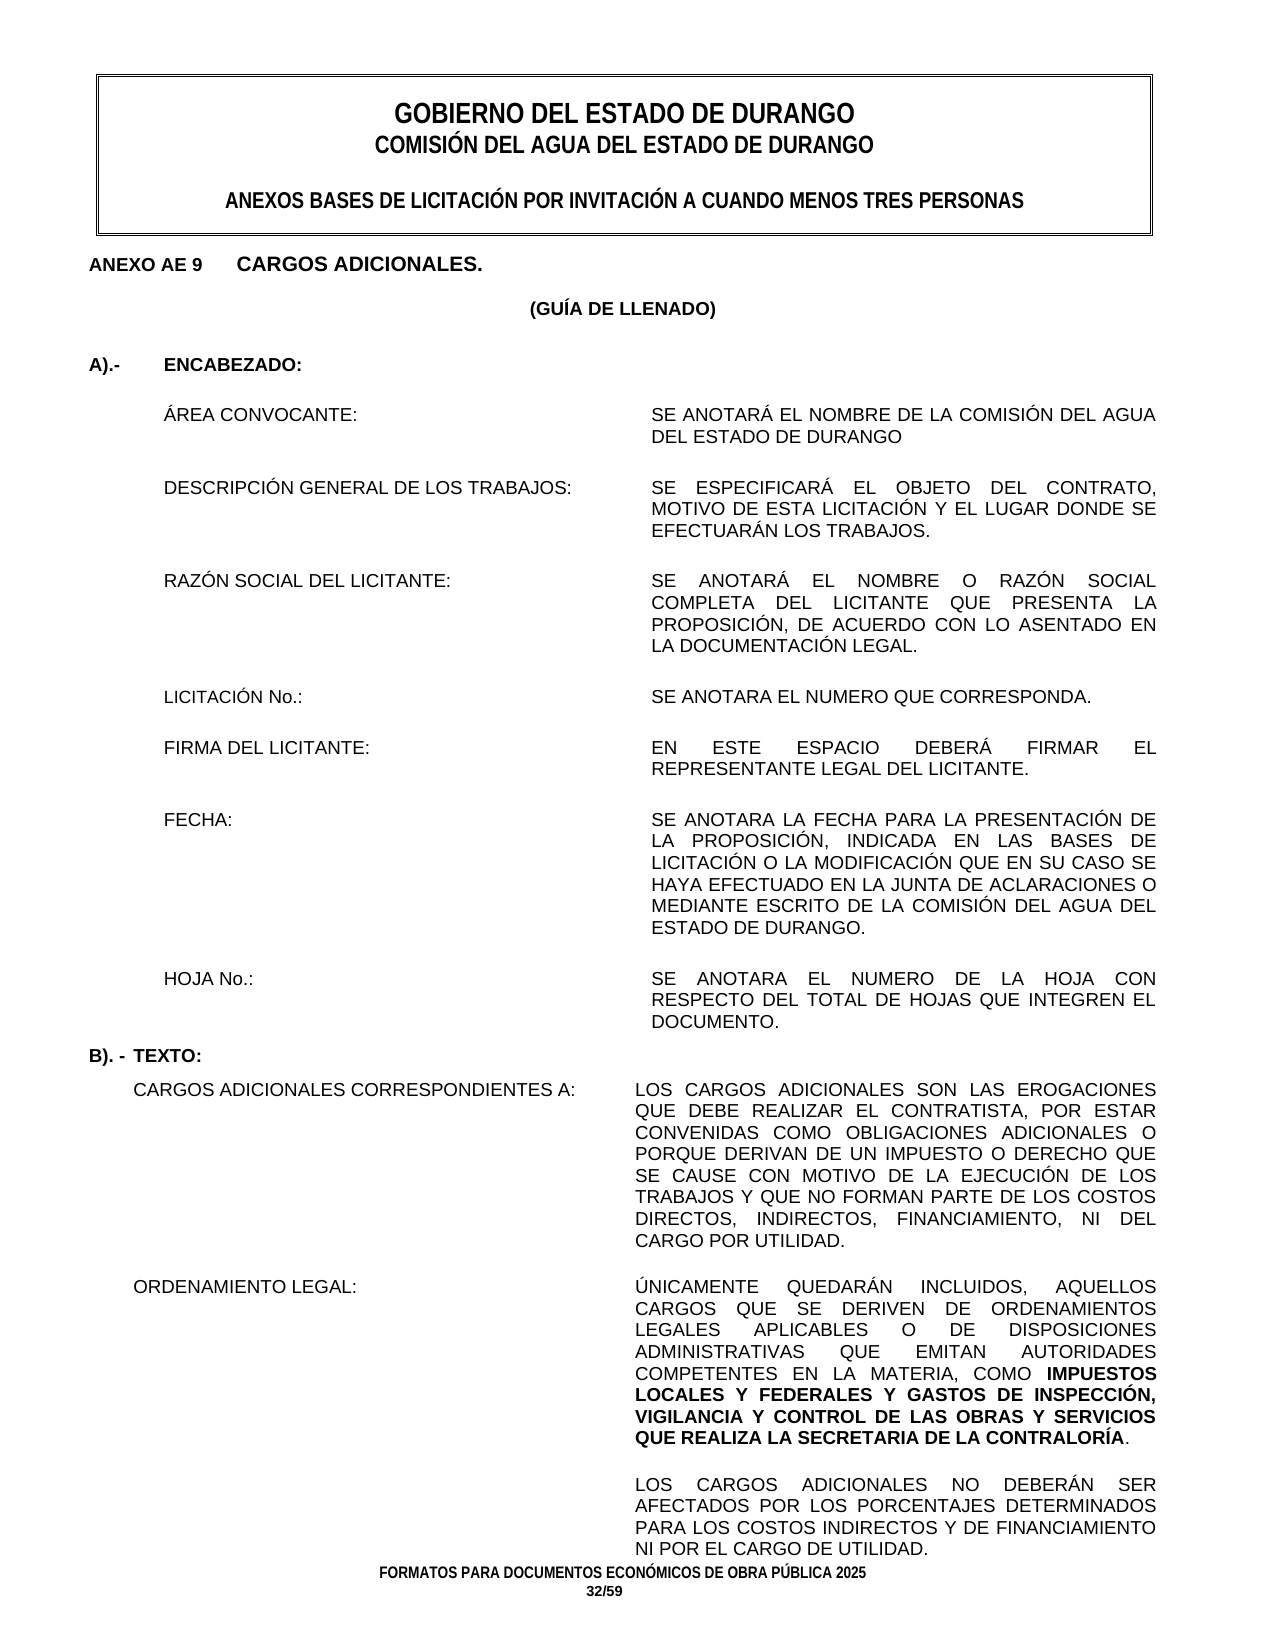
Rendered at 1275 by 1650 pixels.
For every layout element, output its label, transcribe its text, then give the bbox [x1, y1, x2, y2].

text LICITACIÓN No.: SE ANOTARA EL NUMERO QUE CORRESPONDA. [164, 686, 1157, 707]
text FIRMA DEL LICITANTE: EN ESTE ESPACIO DEBERÁ FIRMAR EL REPRESENTANTE LEGAL DEL LICITANTE. [164, 736, 1157, 779]
text LOS CARGOS ADICIONALES NO DEBERÁN SER AFECTADOS POR LOS PORCENTAJES DETERMINADOS PARA LOS COSTOS INDIRECTOS Y DE FINANCIAMIENTO NI POR EL CARGO DE UTILIDAD. [162, 1473, 1157, 1560]
text DESCRIPCIÓN GENERAL DE LOS TRABAJOS: SE ESPECIFICARÁ EL OBJETO DEL CONTRATO, MOTIVO DE ESTA LICITACIÓN Y EL LUGAR DONDE SE EFECTUARÁN LOS TRABAJOS. [164, 476, 1157, 541]
text FECHA: SE ANOTARA LA FECHA PARA LA PRESENTACIÓN DE LA PROPOSICIÓN, INDICADA EN LAS BASES DE LICITACIÓN O LA MODIFICACIÓN QUE EN SU CASO SE HAYA EFECTUADO EN LA JUNTA DE ACLARACIONES O MEDIANTE ESCRITO DE LA COMISIÓN DEL AGUA DEL ESTADO DE DURANGO. [164, 809, 1157, 938]
text A).- ENCABEZADO: [89, 353, 1082, 375]
text ÁREA CONVOCANTE: SE ANOTARÁ EL NOMBRE DE LA COMISIÓN DEL AGUA DEL ESTADO DE DURANGO [164, 404, 1157, 447]
text HOJA No.: SE ANOTARA EL NUMERO DE LA HOJA CON RESPECTO DEL TOTAL DE HOJAS QUE INTEGREN EL DOCUMENTO. [164, 967, 1157, 1032]
text RAZÓN SOCIAL DEL LICITANTE: SE ANOTARÁ EL NOMBRE O RAZÓN SOCIAL COMPLETA DEL LICITANTE QUE PRESENTA LA PROPOSICIÓN, DE ACUERDO CON LO ASENTADO EN LA DOCUMENTACIÓN LEGAL. [164, 570, 1157, 657]
text CARGOS ADICIONALES CORRESPONDIENTES A: LOS CARGOS ADICIONALES SON LAS EROGACIONES QUE DEBE REALIZAR EL CONTRATISTA, POR ESTAR CONVENIDAS COMO OBLIGACIONES ADICIONALES O PORQUE DERIVAN DE UN IMPUESTO O DERECHO QUE SE CAUSE CON MOTIVO DE LA EJECUCIÓN DE LOS TRABAJOS Y QUE NO FORMAN PARTE DE LOS COSTOS DIRECTOS, INDIRECTOS, FINANCIAMIENTO, NI DEL CARGO POR UTILIDAD. [133, 1078, 1157, 1251]
text B). - TEXTO: [89, 1044, 1157, 1066]
text ORDENAMIENTO LEGAL: ÚNICAMENTE QUEDARÁN INCLUIDOS, AQUELLOS CARGOS QUE SE DERIVEN DE ORDENAMIENTOS LEGALES APLICABLES O DE DISPOSICIONES ADMINISTRATIVAS QUE EMITAN AUTORIDADES COMPETENTES EN LA MATERIA, COMO IMPUESTOS LOCALES Y FEDERALES Y GASTOS DE INSPECCIÓN, VIGILANCIA Y CONTROL DE LAS OBRAS Y SERVICIOS QUE REALIZA LA SECRETARIA DE LA CONTRALORÍA. [133, 1276, 1157, 1448]
